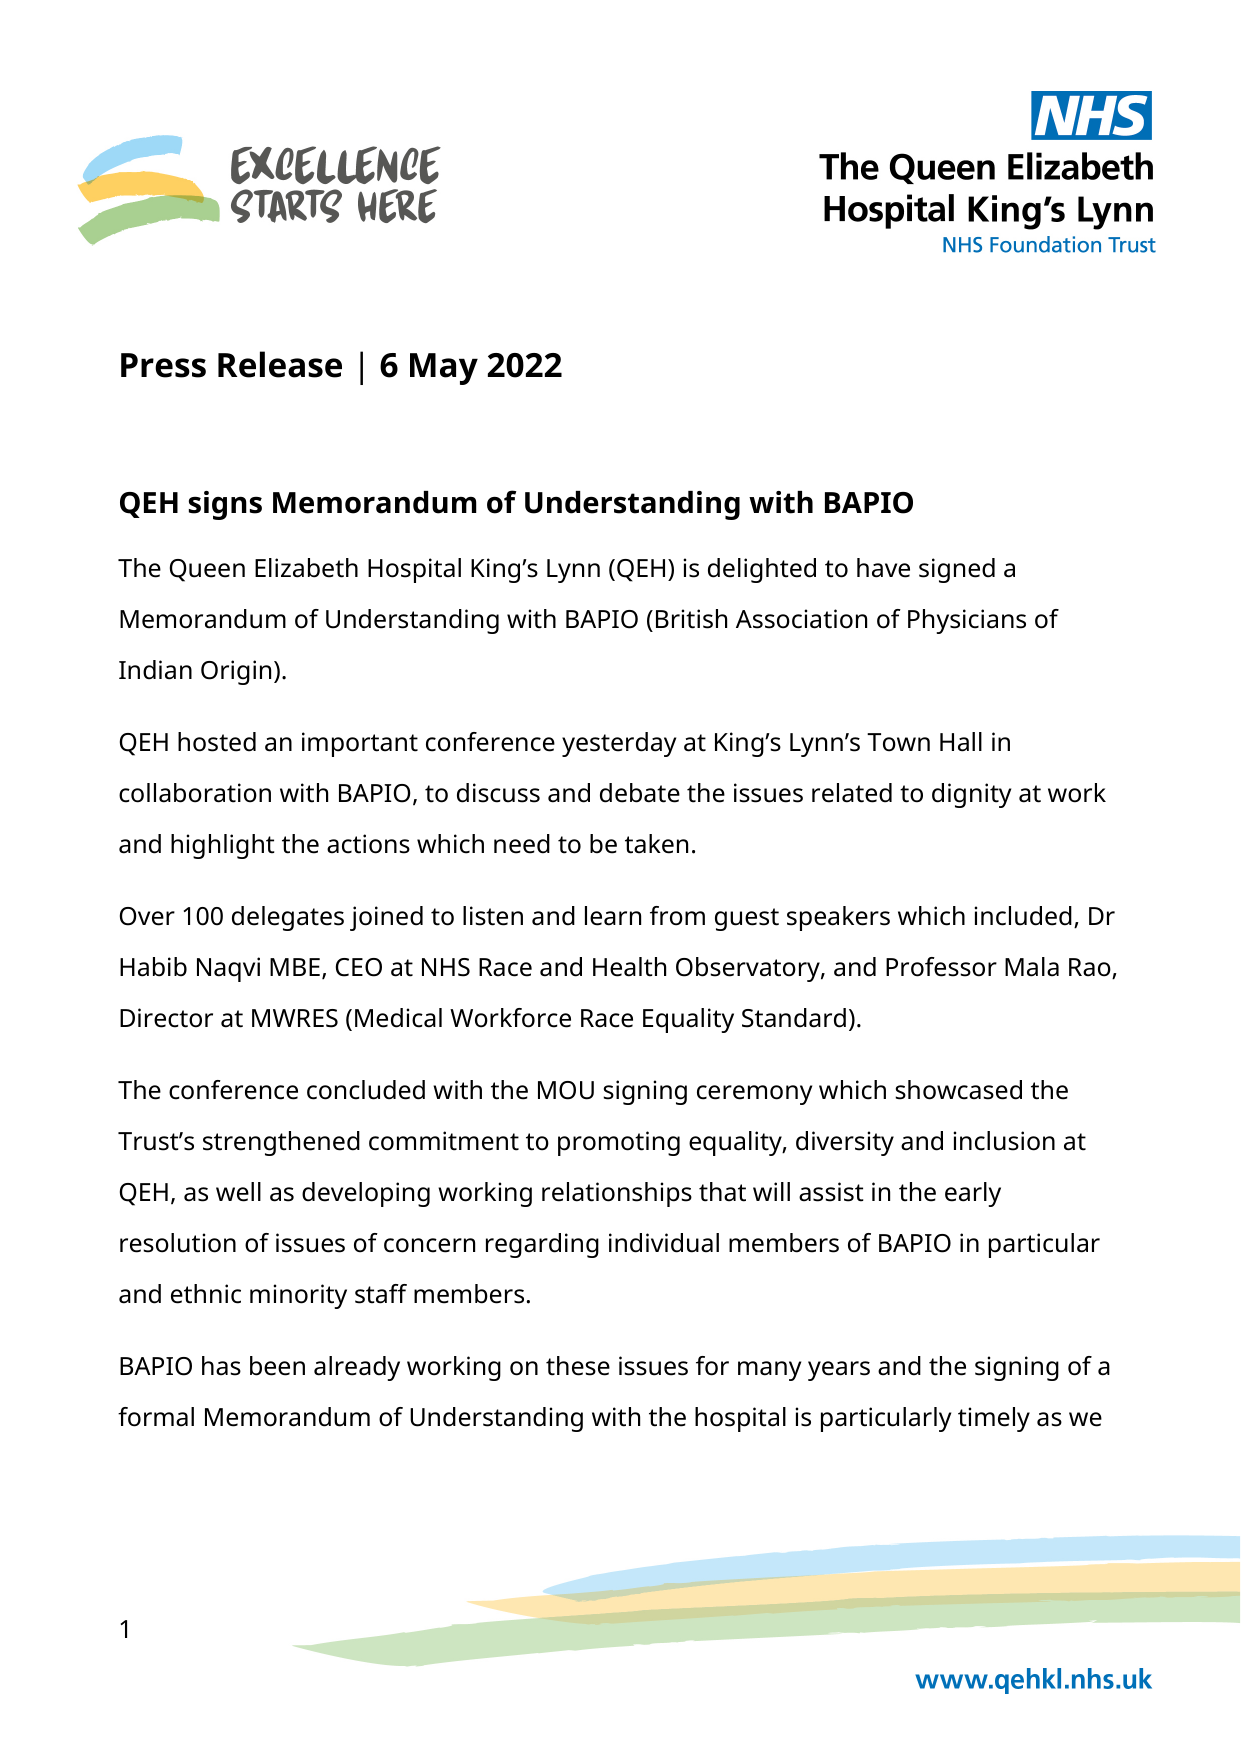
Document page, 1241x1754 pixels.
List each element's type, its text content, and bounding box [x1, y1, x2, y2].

text The conference concluded with the MOU signing ceremony which showcased the Trust’s strengthened commitment to promoting equality, diversity and inclusion at QEH, as well as developing working relationships that will assist in the early resolution of issues of concern regarding individual members of BAPIO in particular and ethnic minority staff members. [118, 1073, 1122, 1311]
text Over 100 delegates joined to listen and learn from guest speakers which included, Dr Habib Naqvi MBE, CEO at NHS Race and Health Observatory, and Professor Mala Rao, Director at MWRES (Medical Workforce Race Equality Standard). [118, 899, 1122, 1035]
text QEH hosted an important conference yesterday at King’s Lynn’s Town Hall in collaboration with BAPIO, to discuss and debate the issues related to dignity at work and highlight the actions which need to be taken. [118, 725, 1122, 861]
text The Queen Elizabeth Hospital King’s Lynn (QEH) is delighted to have signed a Memorandum of Understanding with BAPIO (British Association of Physicians of Indian Origin). [118, 551, 1122, 687]
picture [0, 1, 1241, 1754]
subtitle Press Release | 6 May 2022 [118, 342, 1122, 387]
text QEH signs Memorandum of Understanding with BAPIO [118, 482, 1122, 522]
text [118, 1349, 1122, 1434]
